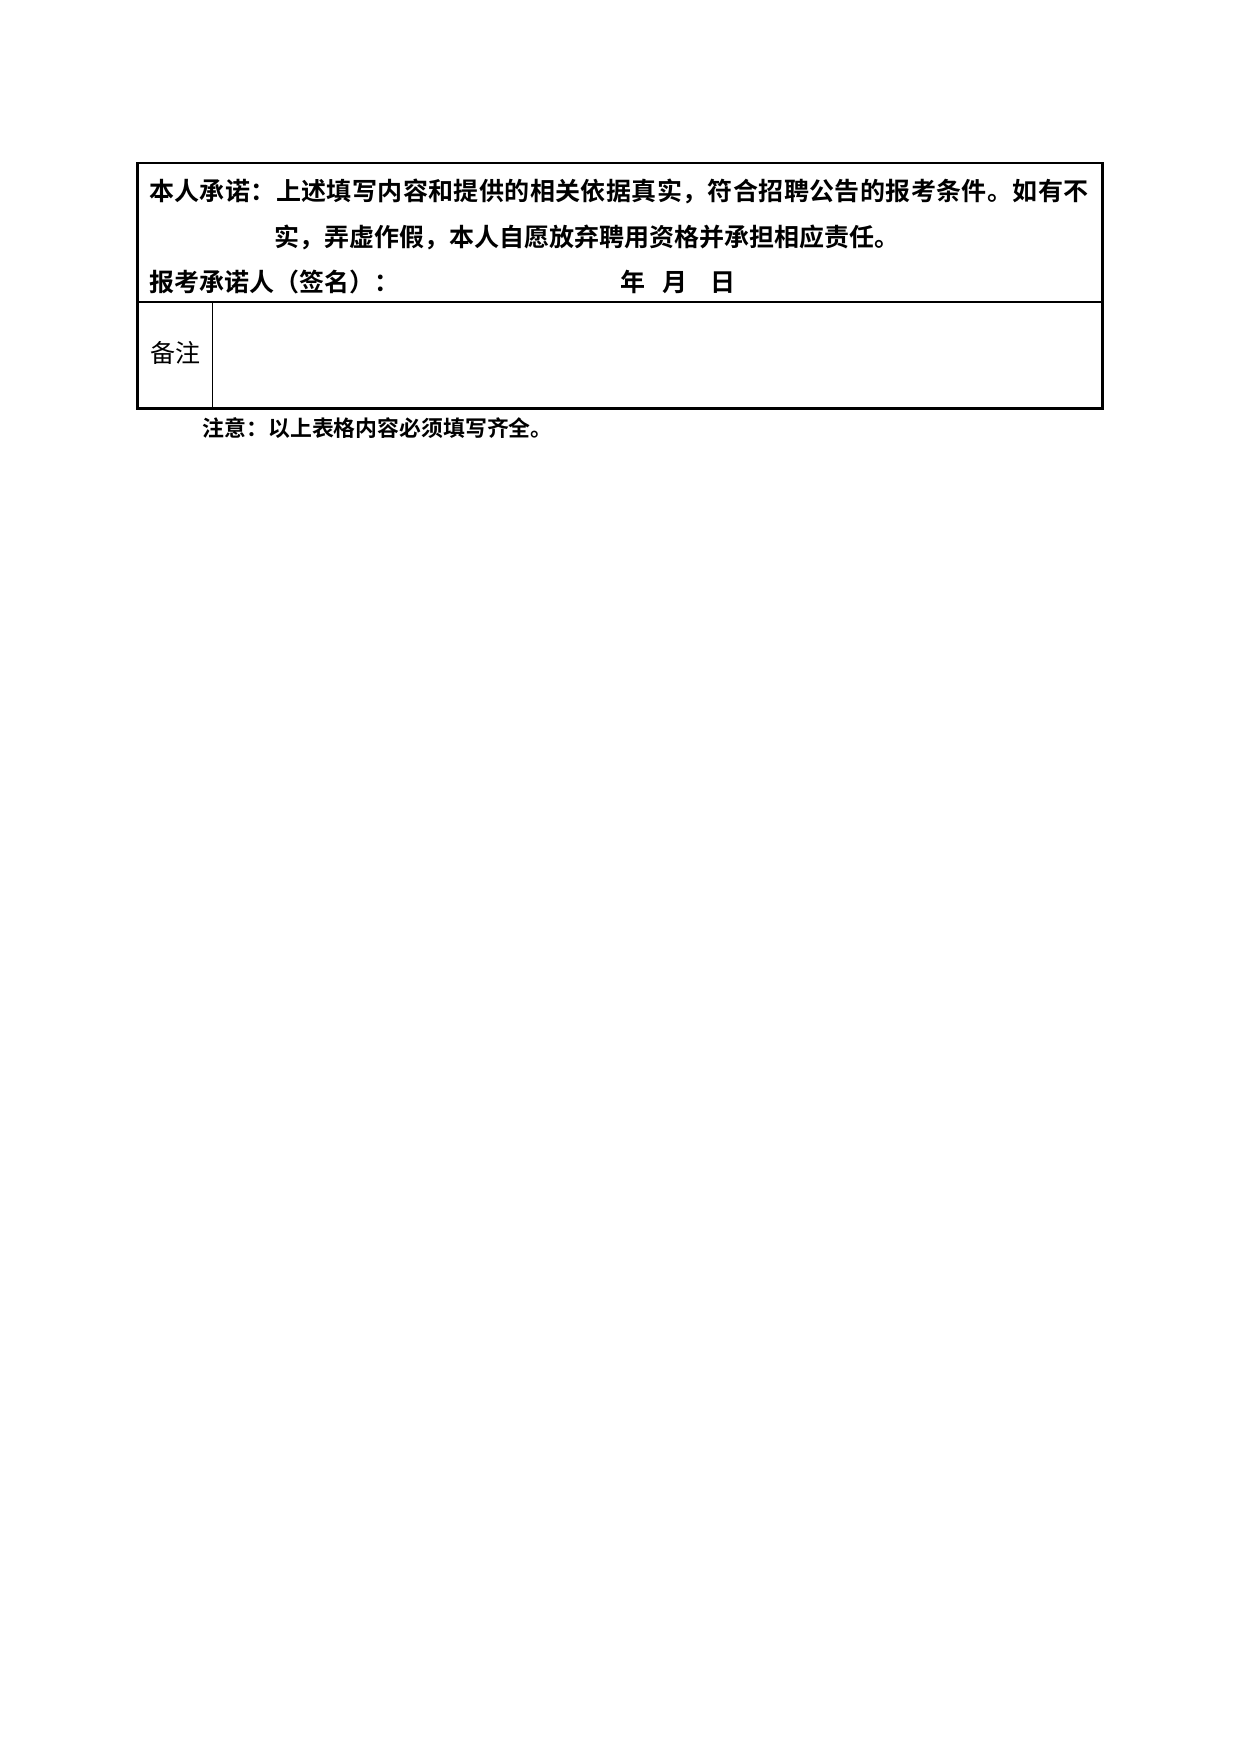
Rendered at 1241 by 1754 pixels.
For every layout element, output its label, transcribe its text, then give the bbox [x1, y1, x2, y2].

table_cell 本人承诺：上述填写内容和提供的相关依据真实，符合招聘公告的报考条件。如有不实，弄虚作假，本人自愿放弃聘用资格并承担相应责任。 报考承诺人（签名）： 年 月 日 [139, 164, 1101, 301]
text 注意：以上表格内容必须填写齐全。 [158, 410, 1053, 443]
table_cell 备注 [139, 303, 212, 407]
table_cell [213, 303, 1101, 407]
